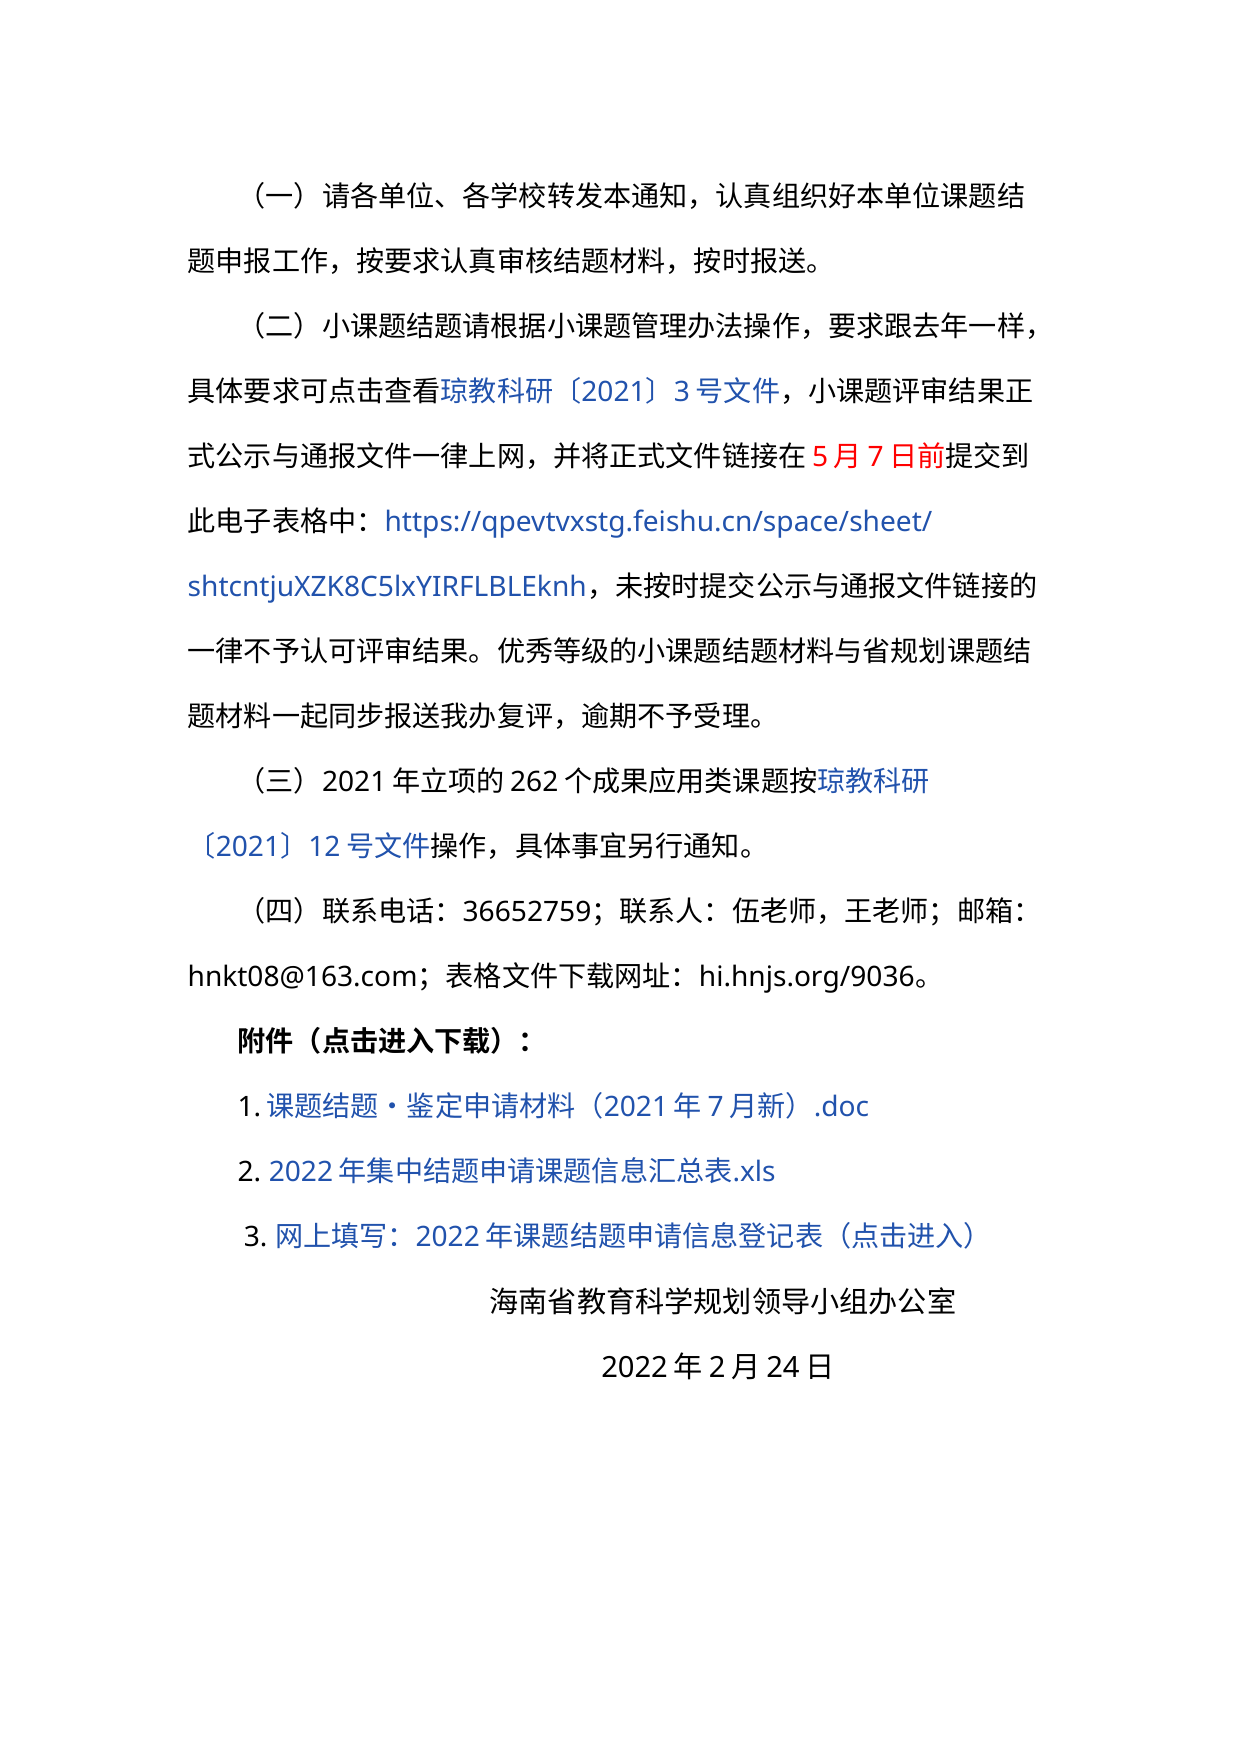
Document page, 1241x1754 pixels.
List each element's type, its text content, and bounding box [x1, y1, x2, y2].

text （四）联系电话：36652759；联系人：伍老师，王老师；邮箱：hnkt08@163.com；表格文件下载网址：hi.hnjs.org/9036。 [187, 877, 1053, 1007]
text 海南省教育科学规划领导小组办公室 2022年2月24日 [187, 1267, 1053, 1397]
text 附件（点击进入下载）： [187, 1007, 1053, 1072]
text 3. 网上填写：2022年课题结题申请信息登记表（点击进入） [187, 1202, 1053, 1267]
text （一）请各单位、各学校转发本通知，认真组织好本单位课题结题申报工作，按要求认真审核结题材料，按时报送。 [187, 162, 1053, 292]
text （三）2021年立项的262个成果应用类课题按琼教科研〔2021〕12号文件操作，具体事宜另行通知。 [187, 747, 1053, 877]
text 1. 课题结题•鉴定申请材料（2021年7月新）.doc [187, 1072, 1053, 1137]
text （二）小课题结题请根据小课题管理办法操作，要求跟去年一样，具体要求可点击查看琼教科研〔2021〕3号文件，小课题评审结果正式公示与通报文件一律上网，并将正式文件链接在5月7日前提交到此电子表格中：https://qpevtvxstg.feishu.cn/space/sheet/shtcntjuXZK8C5lxYIRFLBLEknh，未按时提交公示与通报文件链接的一律不予认可评审结果。优秀等级的小课题结题材料与省规划课题结题材料一起同步报送我办复评，逾期不予受理。 [187, 292, 1053, 747]
text 2. 2022年集中结题申请课题信息汇总表.xls [187, 1137, 1053, 1202]
